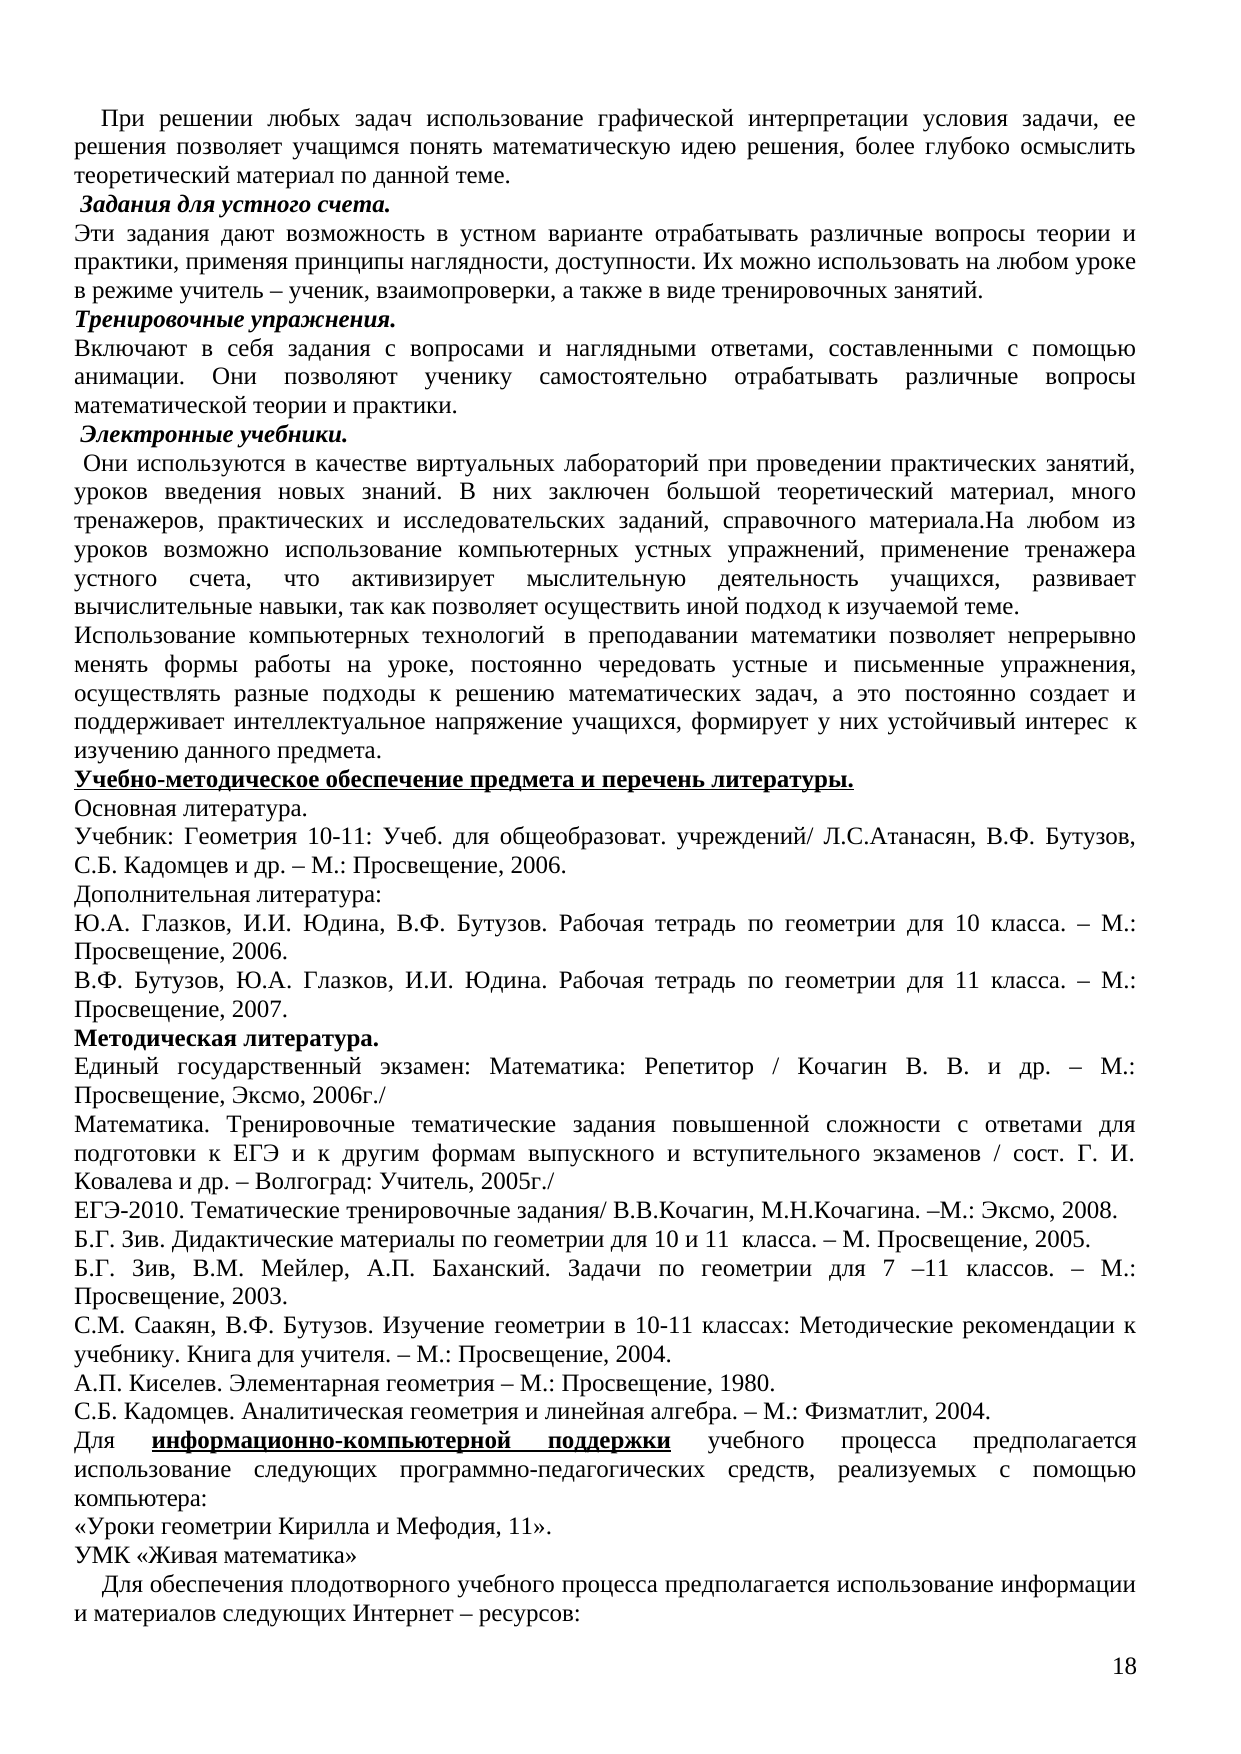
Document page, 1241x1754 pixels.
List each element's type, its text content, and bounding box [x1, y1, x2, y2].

text Учебник: Геометрия 10-11: Учеб. для общеобразоват. учреждений/ Л.С.Атанасян, В.Ф. Бутузов, С.Б. Кадомцев и др. – М.: Просвещение, 2006. [74, 821, 1137, 879]
text Они используются в качестве виртуальных лабораторий при проведении практических занятий, уроков введения новых знаний. В них заключен большой теоретический материал, много тренажеров, практических и исследовательских заданий, справочного материала.На любом из уроков возможно использование компьютерных устных упражнений, применение тренажера устного счета, что активизирует мыслительную деятельность учащихся, развивает вычислительные навыки, так как позволяет осуществить иной подход к изучаемой теме. [74, 448, 1137, 620]
text Методическая литература. [74, 1023, 1137, 1051]
text В.Ф. Бутузов, Ю.А. Глазков, И.И. Юдина. Рабочая тетрадь по геометрии для 11 класса. – М.: Просвещение, 2007. [74, 965, 1137, 1023]
text Единый государственный экзамен: Математика: Репетитор / Кочагин В. В. и др. – М.: Просвещение, Эксмо, 2006г./ [74, 1051, 1137, 1109]
text Ю.А. Глазков, И.И. Юдина, В.Ф. Бутузов. Рабочая тетрадь по геометрии для 10 класса. – М.: Просвещение, 2006. [74, 908, 1137, 965]
text Задания для устного счета. [74, 189, 1137, 218]
text Тренировочные упражнения. [74, 304, 1137, 333]
text Основная литература. [74, 793, 1137, 821]
text При решении любых задач использование графической интерпретации условия задачи, ее решения позволяет учащимся понять математическую идею решения, более глубоко осмыслить теоретический материал по данной теме. [74, 103, 1137, 189]
text Для обеспечения плодотворного учебного процесса предполагается использование информации и материалов следующих Интернет – ресурсов: [74, 1569, 1137, 1626]
text УМК «Живая математика» [74, 1540, 1137, 1569]
text Включают в себя задания с вопросами и наглядными ответами, составленными с помощью анимации. Они позволяют ученику самостоятельно отрабатывать различные вопросы математической теории и практики. [74, 333, 1137, 419]
text Эти задания дают возможность в устном варианте отрабатывать различные вопросы теории и практики, применяя принципы наглядности, доступности. Их можно использовать на любом уроке в режиме учитель – ученик, взаимопроверки, а также в виде тренировочных занятий. [74, 218, 1137, 304]
text Дополнительная литература: [74, 879, 1137, 908]
text С.Б. Кадомцев. Аналитическая геометрия и линейная алгебра. – М.: Физматлит, 2004. [74, 1396, 1137, 1425]
text Б.Г. Зив, В.М. Мейлер, А.П. Баханский. Задачи по геометрии для 7 –11 классов. – М.: Просвещение, 2003. [74, 1253, 1137, 1310]
text Электронные учебники. [74, 419, 1137, 448]
text Б.Г. Зив. Дидактические материалы по геометрии для 10 и 11 класса. – М. Просвещение, 2005. [74, 1224, 1137, 1253]
text С.М. Саакян, В.Ф. Бутузов. Изучение геометрии в 10-11 классах: Методические рекомендации к учебнику. Книга для учителя. – М.: Просвещение, 2004. [74, 1310, 1137, 1368]
text ЕГЭ-2010. Тематические тренировочные задания/ В.В.Кочагин, М.Н.Кочагина. –М.: Эксмо, 2008. [74, 1195, 1137, 1224]
text Для информационно-компьютерной поддержки учебного процесса предполагается использование следующих программно-педагогических средств, реализуемых с помощью компьютера: [74, 1425, 1137, 1511]
text Математика. Тренировочные тематические задания повышенной сложности с ответами для подготовки к ЕГЭ и к другим формам выпускного и вступительного экзаменов / сост. Г. И. Ковалева и др. – Волгоград: Учитель, 2005г./ [74, 1109, 1137, 1195]
text «Уроки геометрии Кирилла и Мефодия, 11». [74, 1511, 1137, 1540]
text Использование компьютерных технологий в преподавании математики позволяет непрерывно менять формы работы на уроке, постоянно чередовать устные и письменные упражнения, осуществлять разные подходы к решению математических задач, а это постоянно создает и поддерживает интеллектуальное напряжение учащихся, формирует у них устойчивый интерес к изучению данного предмета. [74, 620, 1137, 764]
text Учебно-методическое обеспечение предмета и перечень литературы. [74, 764, 1137, 793]
text А.П. Киселев. Элементарная геометрия – М.: Просвещение, 1980. [74, 1368, 1137, 1396]
